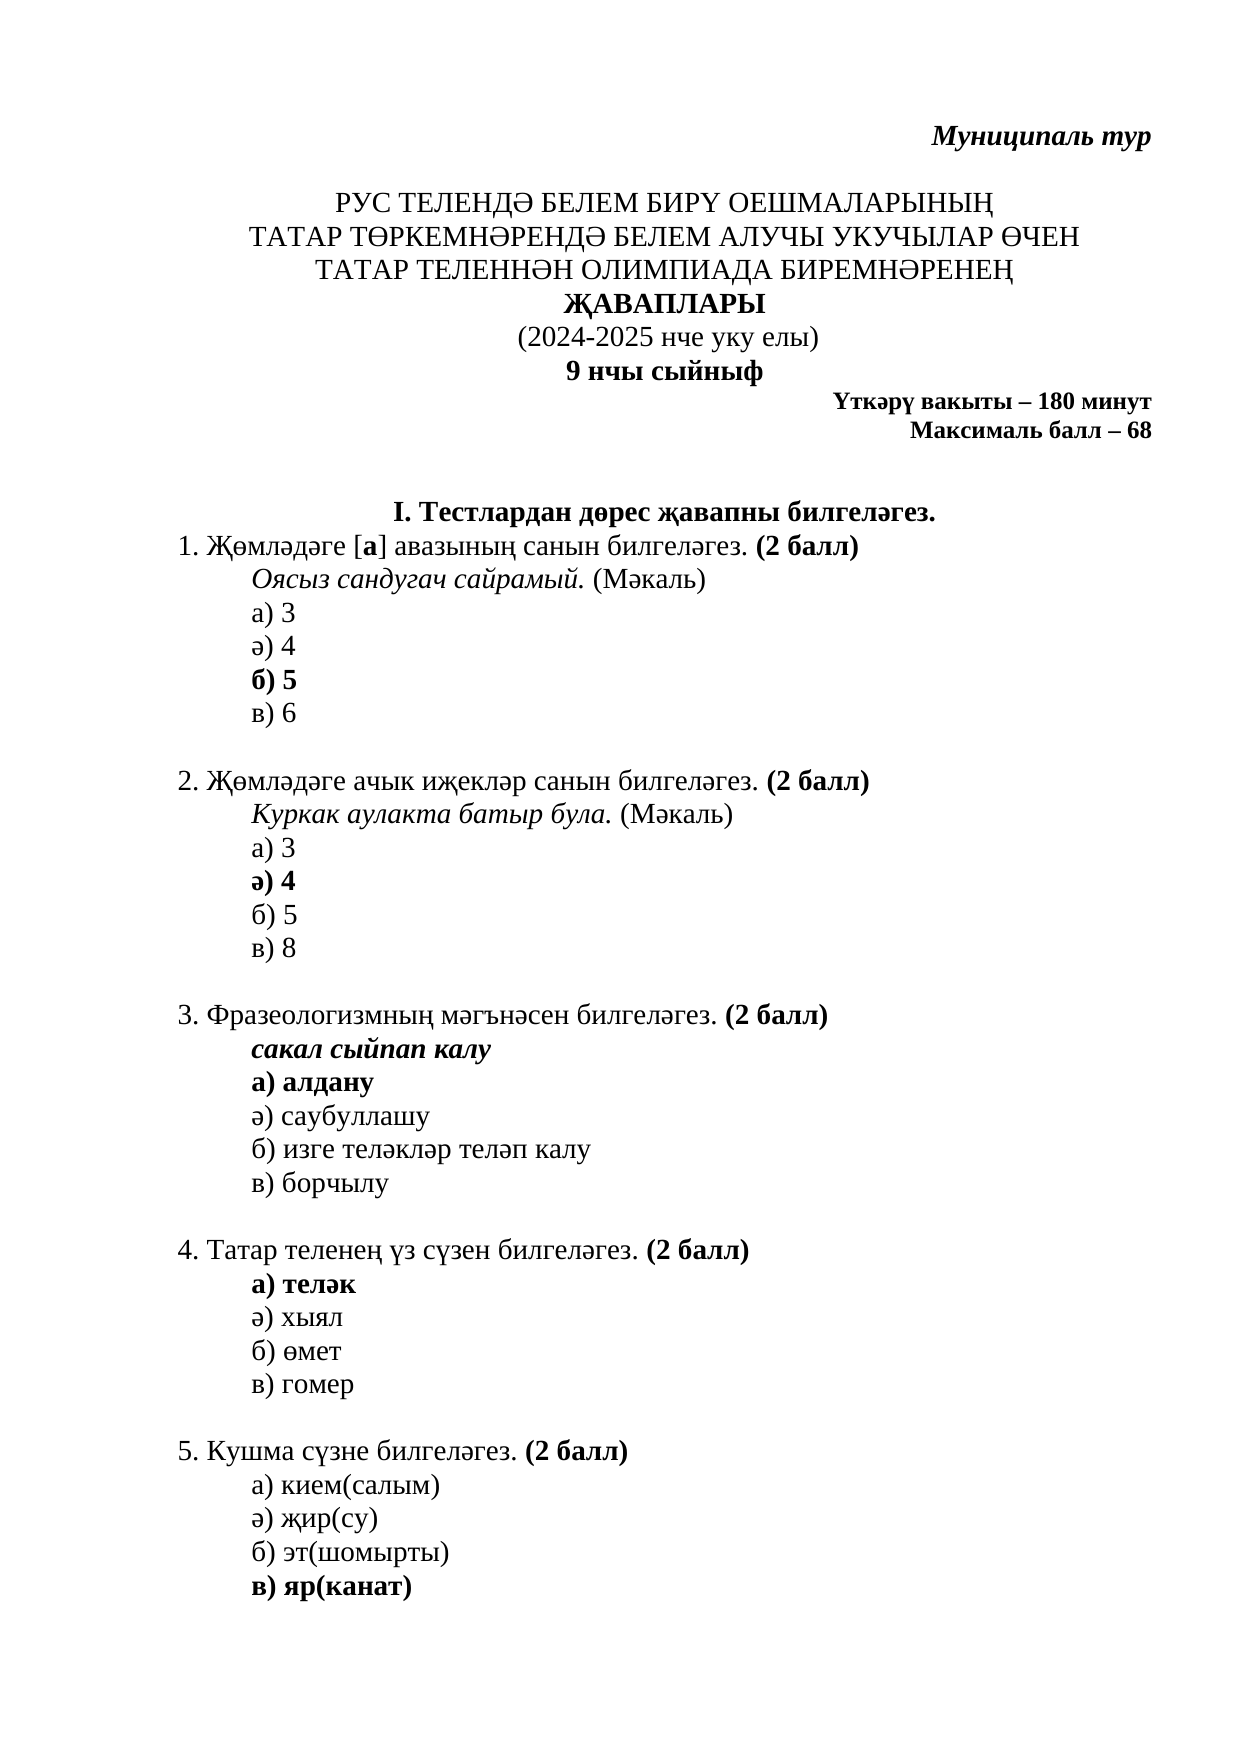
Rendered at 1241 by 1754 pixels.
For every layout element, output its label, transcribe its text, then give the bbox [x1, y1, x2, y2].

text Муниципаль тур [177, 118, 1152, 152]
text 4. Татар теленең үз сүзен билгеләгез. (2 балл) [177, 1232, 1152, 1266]
text а) 3 [177, 830, 1152, 863]
text 3. Фразеологизмның мәгънәсен билгеләгез. (2 балл) [177, 997, 1152, 1031]
text Куркак аулакта батыр була. (Мәкаль) [177, 796, 1152, 830]
text ТАТАР ТӨРКЕМНӘРЕНДӘ БЕЛЕМ АЛУЧЫ УКУЧЫЛАР ӨЧЕН [177, 219, 1152, 252]
text (2024-2025 нче уку елы) [177, 319, 1152, 353]
text ә) саубуллашу [177, 1098, 1152, 1132]
text сакал сыйпап калу [177, 1031, 1152, 1064]
text б) 5 [177, 662, 1152, 696]
text РУС ТЕЛЕНДӘ БЕЛЕМ БИРҮ ОЕШМАЛАРЫНЫҢ [177, 185, 1152, 219]
text Максималь балл – 68 [177, 415, 1152, 444]
text а) алдану [177, 1064, 1152, 1098]
text ҖАВАПЛАРЫ [177, 286, 1152, 319]
text б) изге теләкләр теләп калу [177, 1132, 1152, 1165]
text Үткәрү вакыты – 180 минут [177, 386, 1152, 415]
text 9 нчы сыйныф [177, 353, 1152, 386]
text Оясыз сандугач сайрамый. (Мәкаль) [177, 561, 1152, 595]
text в) 8 [177, 930, 1152, 964]
text а) кием(салым) [177, 1467, 1152, 1501]
text 2. Җөмләдәге ачык иҗекләр санын билгеләгез. (2 балл) [177, 763, 1152, 796]
text ТАТАР ТЕЛЕННӘН ОЛИМПИАДА БИРЕМНӘРЕНЕҢ [177, 252, 1152, 286]
text б) өмет [177, 1333, 1152, 1366]
text а) теләк [177, 1266, 1152, 1299]
text ә) хыял [177, 1299, 1152, 1333]
text в) гомер [177, 1366, 1152, 1400]
text в) борчылу [177, 1165, 1152, 1199]
text 5. Кушма сүзне билгеләгез. (2 балл) [177, 1433, 1152, 1467]
text I. Тестлардан дөрес җавапны билгеләгез. [177, 494, 1152, 528]
text б) 5 [177, 897, 1152, 930]
text ә) 4 [177, 628, 1152, 662]
text ә) 4 [177, 863, 1152, 897]
text в) яр(канат) [177, 1568, 1152, 1601]
text б) эт(шомырты) [177, 1534, 1152, 1568]
text 1. Җөмләдәге [а] авазының санын билгеләгез. (2 балл) [177, 528, 1152, 561]
text ә) җир(су) [177, 1501, 1152, 1534]
text в) 6 [177, 696, 1152, 729]
text а) 3 [177, 595, 1152, 628]
